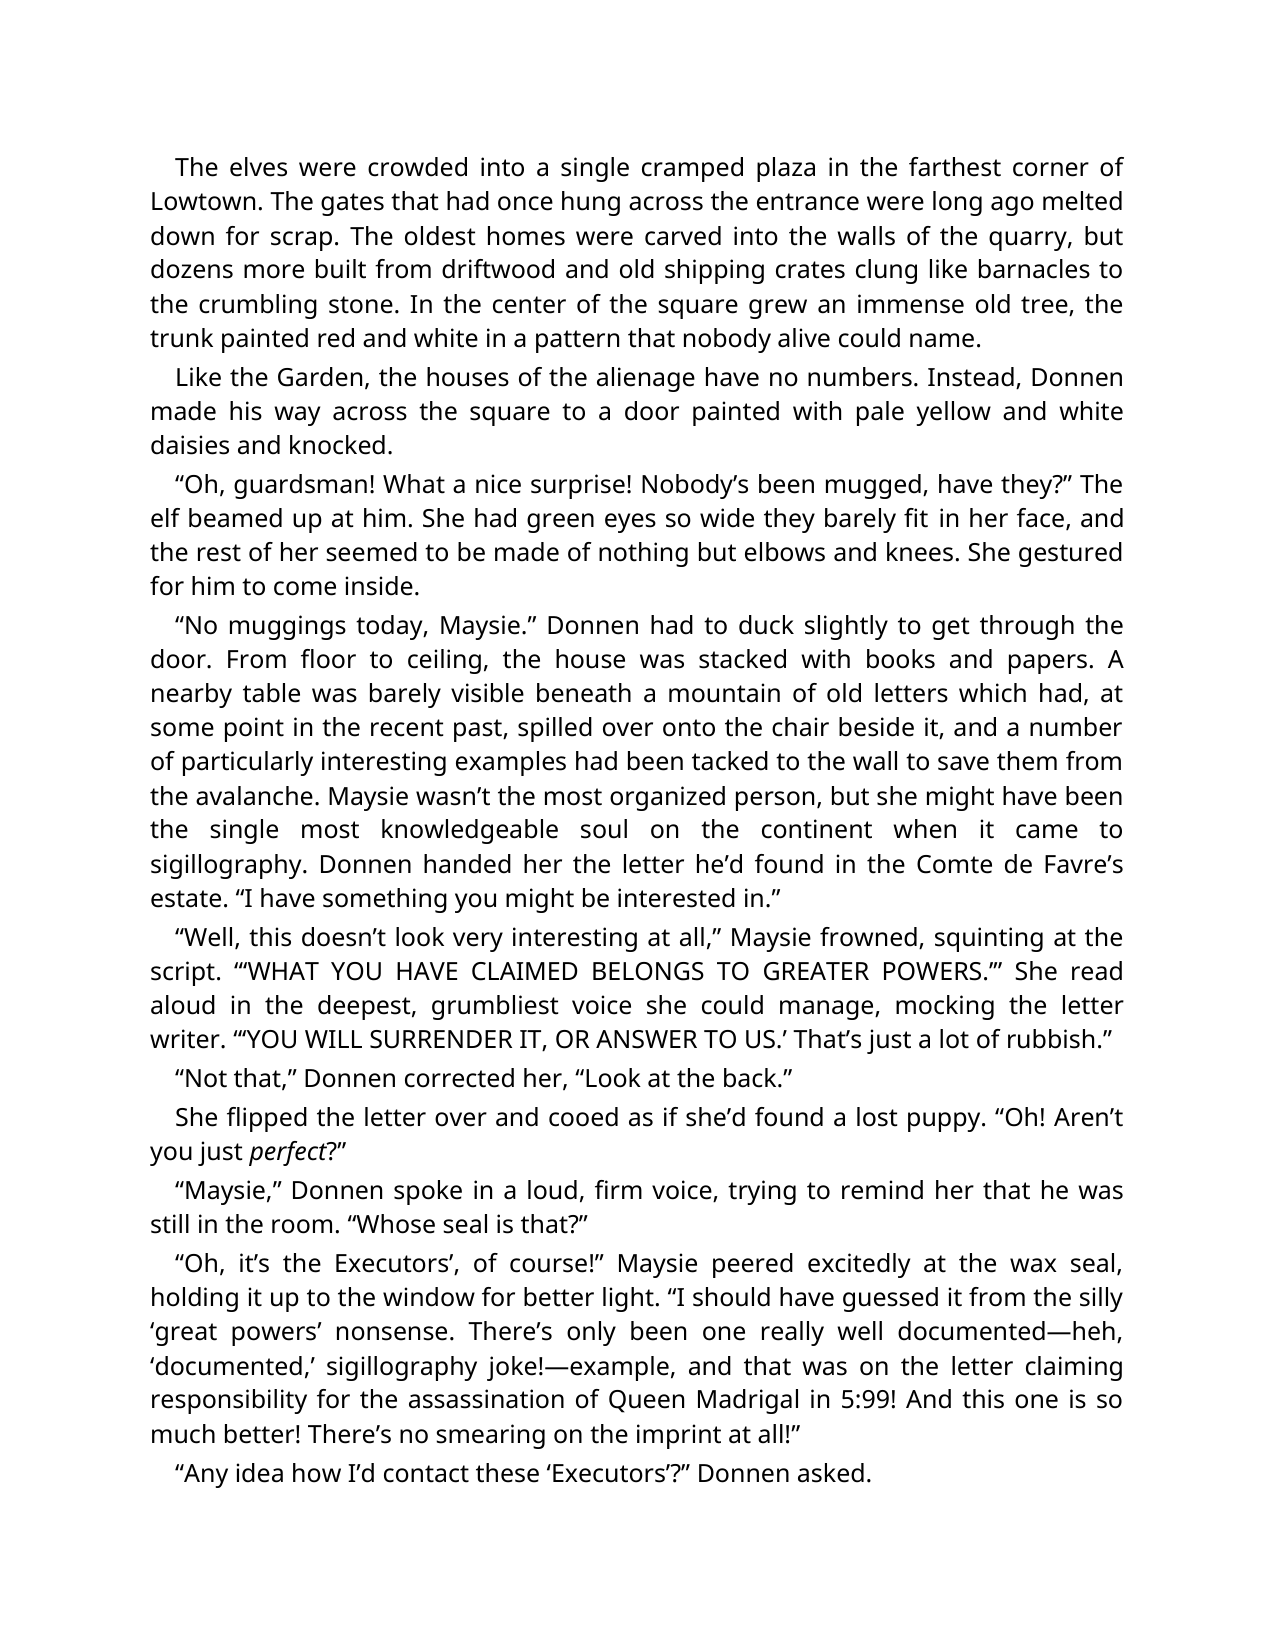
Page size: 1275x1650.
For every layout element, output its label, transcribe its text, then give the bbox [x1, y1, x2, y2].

text “No muggings today, Maysie.” Donnen had to duck slightly to get through the door. From floor to ceiling, the house was stacked with books and papers. A nearby table was barely visible beneath a mountain of old letters which had, at some point in the recent past, spilled over onto the chair beside it, and a number of particularly interesting examples had been tacked to the wall to save them from the avalanche. Maysie wasn’t the most organized person, but she might have been the single most knowledgeable soul on the continent when it came to sigillography. Donnen handed her the letter he’d found in the Comte de Favre’s estate. “I have something you might be interested in.” [150, 608, 1125, 914]
text Like the Garden, the houses of the alienage have no numbers. Instead, Donnen made his way across the square to a door painted with pale yellow and white daisies and knocked. [150, 359, 1125, 462]
text “Any idea how I’d contact these ‘Executors’?” Donnen asked. [150, 1455, 1125, 1489]
text “Oh, guardsman! What a nice surprise! Nobody’s been mugged, have they?” The elf beamed up at him. She had green eyes so wide they barely fit in her face, and the rest of her seemed to be made of nothing but elbows and knees. She gestured for him to come inside. [150, 467, 1125, 603]
text The elves were crowded into a single cramped plaza in the farthest corner of Lowtown. The gates that had once hung across the entrance were long ago melted down for scrap. The oldest homes were carved into the walls of the quarry, but dozens more built from driftwood and old shipping crates clung like barnacles to the crumbling stone. In the center of the square grew an immense old tree, the trunk painted red and white in a pattern that nobody alive could name. [150, 150, 1125, 354]
text “Maysie,” Donnen spoke in a loud, firm voice, trying to remind her that he was still in the room. “Whose seal is that?” [150, 1173, 1125, 1241]
text “Oh, it’s the Executors’, of course!” Maysie peered excitedly at the wax seal, holding it up to the window for better light. “I should have guessed it from the silly ‘great powers’ nonsense. There’s only been one really well documented—heh, ‘documented,’ sigillography joke!—example, and that was on the letter claiming responsibility for the assassination of Queen Madrigal in 5:99! And this one is so much better! There’s no smearing on the imprint at all!” [150, 1246, 1125, 1450]
text “Well, this doesn’t look very interesting at all,” Maysie frowned, squinting at the script. “‘WHAT YOU HAVE CLAIMED BELONGS TO GREATER POWERS.’” She read aloud in the deepest, grumbliest voice she could manage, mocking the letter writer. “‘YOU WILL SURRENDER IT, OR ANSWER TO US.’ That’s just a lot of rubbish.” [150, 919, 1125, 1056]
text She flipped the letter over and cooed as if she’d found a lost puppy. “Oh! Aren’t you just perfect?” [150, 1100, 1125, 1168]
text “Not that,” Donnen corrected her, “Look at the back.” [150, 1061, 1125, 1095]
